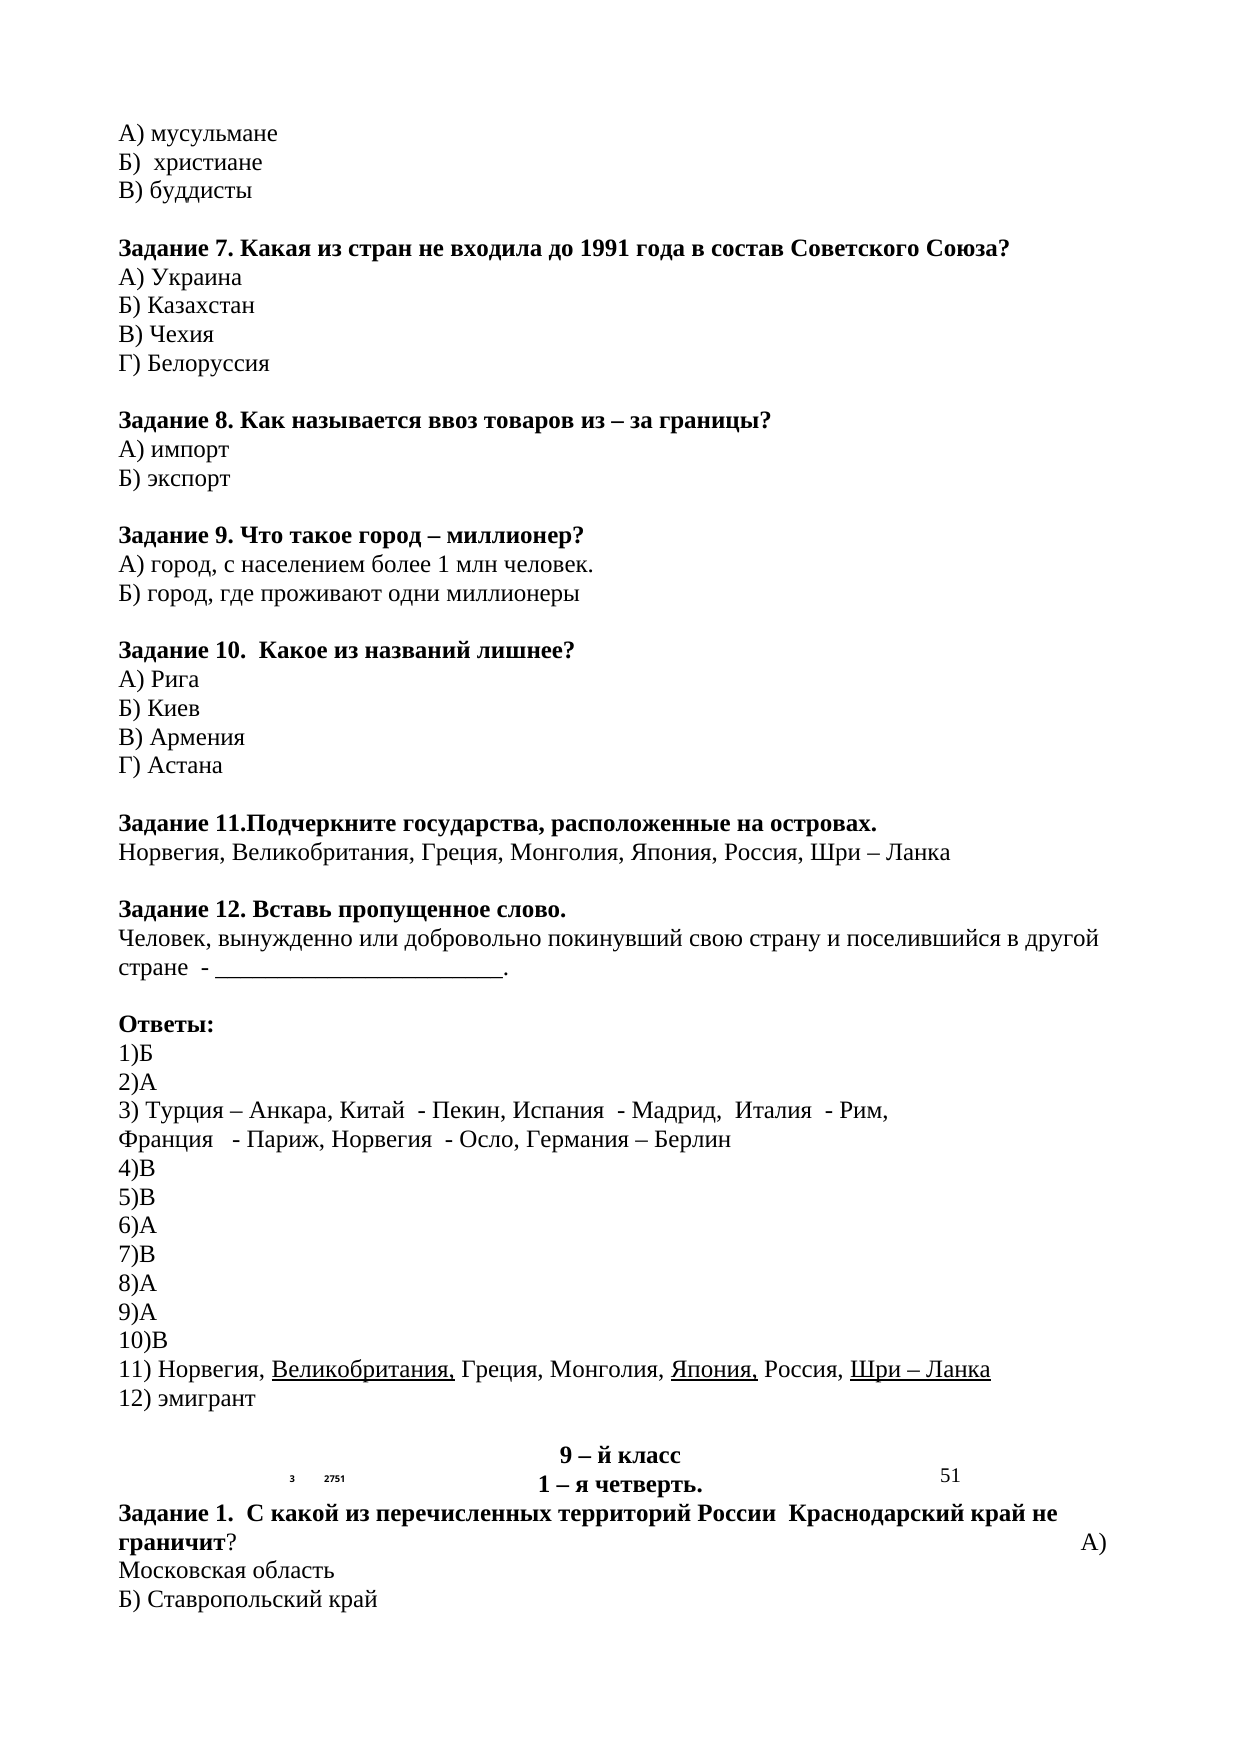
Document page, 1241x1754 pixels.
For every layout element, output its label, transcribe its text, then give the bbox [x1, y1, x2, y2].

text Задание 1. С какой из перечисленных территорий России Краснодарский край не граничит? А) Московская область [118, 1498, 1122, 1584]
text А) Рига [118, 664, 1122, 693]
text 2)А [118, 1067, 1122, 1096]
text А) импорт [118, 434, 1122, 463]
text Б) Ставропольский край [118, 1584, 1122, 1613]
text 5)В [118, 1182, 1122, 1211]
text 8)А [118, 1268, 1122, 1297]
text А) город, с населением более 1 млн человек. [118, 549, 1122, 578]
text А) мусульмане [118, 118, 1122, 147]
text 1 – я четверть. [118, 1469, 1122, 1498]
text Задание 7. Какая из стран не входила до 1991 года в состав Советского Союза? [118, 233, 1122, 262]
text 9 – й класс [118, 1441, 1122, 1469]
text Задание 12. Вставь пропущенное слово. [118, 894, 1122, 923]
text В) Чехия [118, 319, 1122, 348]
text Г) Белоруссия [118, 348, 1122, 377]
text 11) Норвегия, Великобритания, Греция, Монголия, Япония, Россия, Шри – Ланка [118, 1354, 1122, 1383]
text Норвегия, Великобритания, Греция, Монголия, Япония, Россия, Шри – Ланка [118, 837, 1122, 866]
text Задание 9. Что такое город – миллионер? [118, 521, 1122, 549]
text Г) Астана [118, 751, 1122, 779]
text 1)Б [118, 1038, 1122, 1067]
text В) буддисты [118, 176, 1122, 204]
text 7)В [118, 1239, 1122, 1268]
text В) Армения [118, 722, 1122, 751]
text Б) Киев [118, 693, 1122, 722]
text Задание 11.Подчеркните государства, расположенные на островах. [118, 808, 1122, 837]
text 4)В [118, 1153, 1122, 1182]
text 9)А [118, 1297, 1122, 1326]
text Б) Казахстан [118, 291, 1122, 319]
text Задание 10. Какое из названий лишнее? [118, 636, 1122, 664]
text 12) эмигрант [118, 1383, 1122, 1412]
text Человек, вынужденно или добровольно покинувший свою страну и поселившийся в другой стране - _______________________. [118, 923, 1122, 981]
text А) Украина [118, 262, 1122, 291]
text 3) Турция – Анкара, Китай - Пекин, Испания - Мадрид, Италия - Рим, [118, 1096, 1122, 1124]
text Франция - Париж, Норвегия - Осло, Германия – Берлин [118, 1124, 1122, 1153]
text Задание 8. Как называется ввоз товаров из – за границы? [118, 406, 1122, 434]
text 6)А [118, 1211, 1122, 1239]
text Б) город, где проживают одни миллионеры [118, 578, 1122, 607]
text Б) экспорт [118, 463, 1122, 492]
text Ответы: [118, 1009, 1122, 1038]
text 10)В [118, 1326, 1122, 1354]
text Б) христиане [118, 147, 1122, 176]
